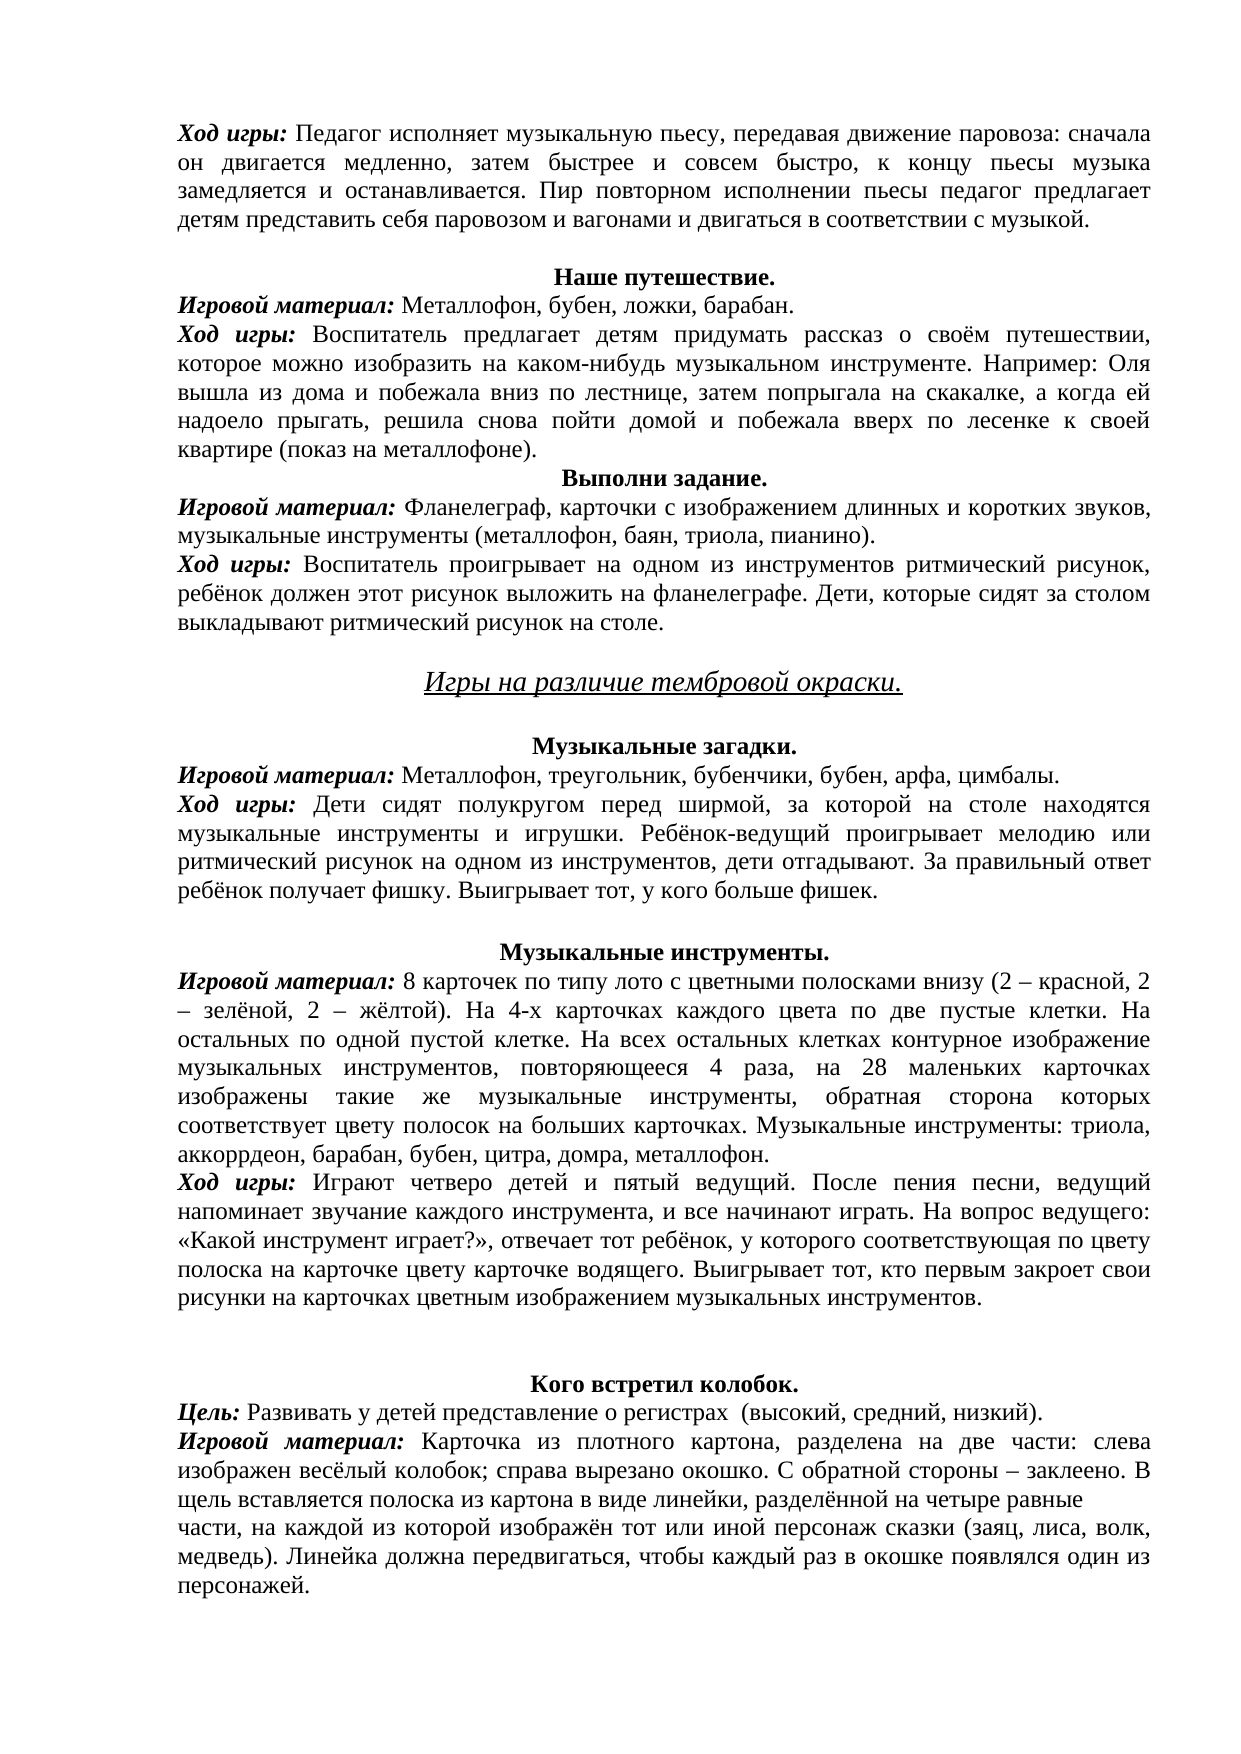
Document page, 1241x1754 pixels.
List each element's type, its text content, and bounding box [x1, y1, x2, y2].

text Игровой материал: Фланелеграф, карточки с изображением длинных и коротких звуков, музыкальные инструменты (металлофон, баян, триола, пианино). [177, 492, 1152, 549]
text Музыкальные инструменты. [177, 937, 1152, 966]
text Игровой материал: Металлофон, треугольник, бубенчики, бубен, арфа, цимбалы. [177, 760, 1152, 789]
text Игровой материал: Металлофон, бубен, ложки, барабан. [177, 291, 1152, 319]
text Ход игры: Играют четверо детей и пятый ведущий. После пения песни, ведущий напоминает звучание каждого инструмента, и все начинают играть. На вопрос ведущего: «Какой инструмент играет?», отвечает тот ребёнок, у которого соответствующая по цвету полоска на карточке цвету карточке водящего. Выигрывает тот, кто первым закроет свои рисунки на карточках цветным изображением музыкальных инструментов. [177, 1167, 1152, 1311]
text Наше путешествие. [177, 262, 1152, 291]
text Игры на различие тембровой окраски. [177, 664, 1152, 698]
text Кого встретил колобок. [177, 1369, 1152, 1397]
text Ход игры: Дети сидят полукругом перед ширмой, за которой на столе находятся музыкальные инструменты и игрушки. Ребёнок-ведущий проигрывает мелодию или ритмический рисунок на одном из инструментов, дети отгадывают. За правильный ответ ребёнок получает фишку. Выигрывает тот, у кого больше фишек. [177, 789, 1152, 904]
text Ход игры: Воспитатель предлагает детям придумать рассказ о своём путешествии, которое можно изобразить на каком-нибудь музыкальном инструменте. Например: Оля вышла из дома и побежала вниз по лестнице, затем попрыгала на скакалке, а когда ей надоело прыгать, решила снова пойти домой и побежала вверх по лесенке к своей квартире (показ на металлофоне). [177, 319, 1152, 463]
text Игровой материал: Карточка из плотного картона, разделена на две части: слева изображен весёлый колобок; справа вырезано окошко. С обратной стороны – заклеено. В щель вставляется полоска из картона в виде линейки, разделённой на четыре равные [177, 1426, 1152, 1512]
text Музыкальные загадки. [177, 731, 1152, 760]
text Ход игры: Педагог исполняет музыкальную пьесу, передавая движение паровоза: сначала он двигается медленно, затем быстрее и совсем быстро, к концу пьесы музыка замедляется и останавливается. Пир повторном исполнении пьесы педагог предлагает детям представить себя паровозом и вагонами и двигаться в соответствии с музыкой. [177, 118, 1152, 233]
text Выполни задание. [177, 463, 1152, 492]
text части, на каждой из которой изображён тот или иной персонаж сказки (заяц, лиса, волк, медведь). Линейка должна передвигаться, чтобы каждый раз в окошке появлялся один из персонажей. [177, 1512, 1152, 1599]
text Цель: Развивать у детей представление о регистрах (высокий, средний, низкий). [177, 1397, 1152, 1426]
text Игровой материал: 8 карточек по типу лото с цветными полосками внизу (2 – красной, 2 – зелёной, 2 – жёлтой). На 4-х карточках каждого цвета по две пустые клетки. На остальных по одной пустой клетке. На всех остальных клетках контурное изображение музыкальных инструментов, повторяющееся 4 раза, на 28 маленьких карточках изображены такие же музыкальные инструменты, обратная сторона которых соответствует цвету полосок на больших карточках. Музыкальные инструменты: триола, аккоррдеон, барабан, бубен, цитра, домра, металлофон. [177, 966, 1152, 1167]
text Ход игры: Воспитатель проигрывает на одном из инструментов ритмический рисунок, ребёнок должен этот рисунок выложить на фланелеграфе. Дети, которые сидят за столом выкладывают ритмический рисунок на столе. [177, 549, 1152, 636]
